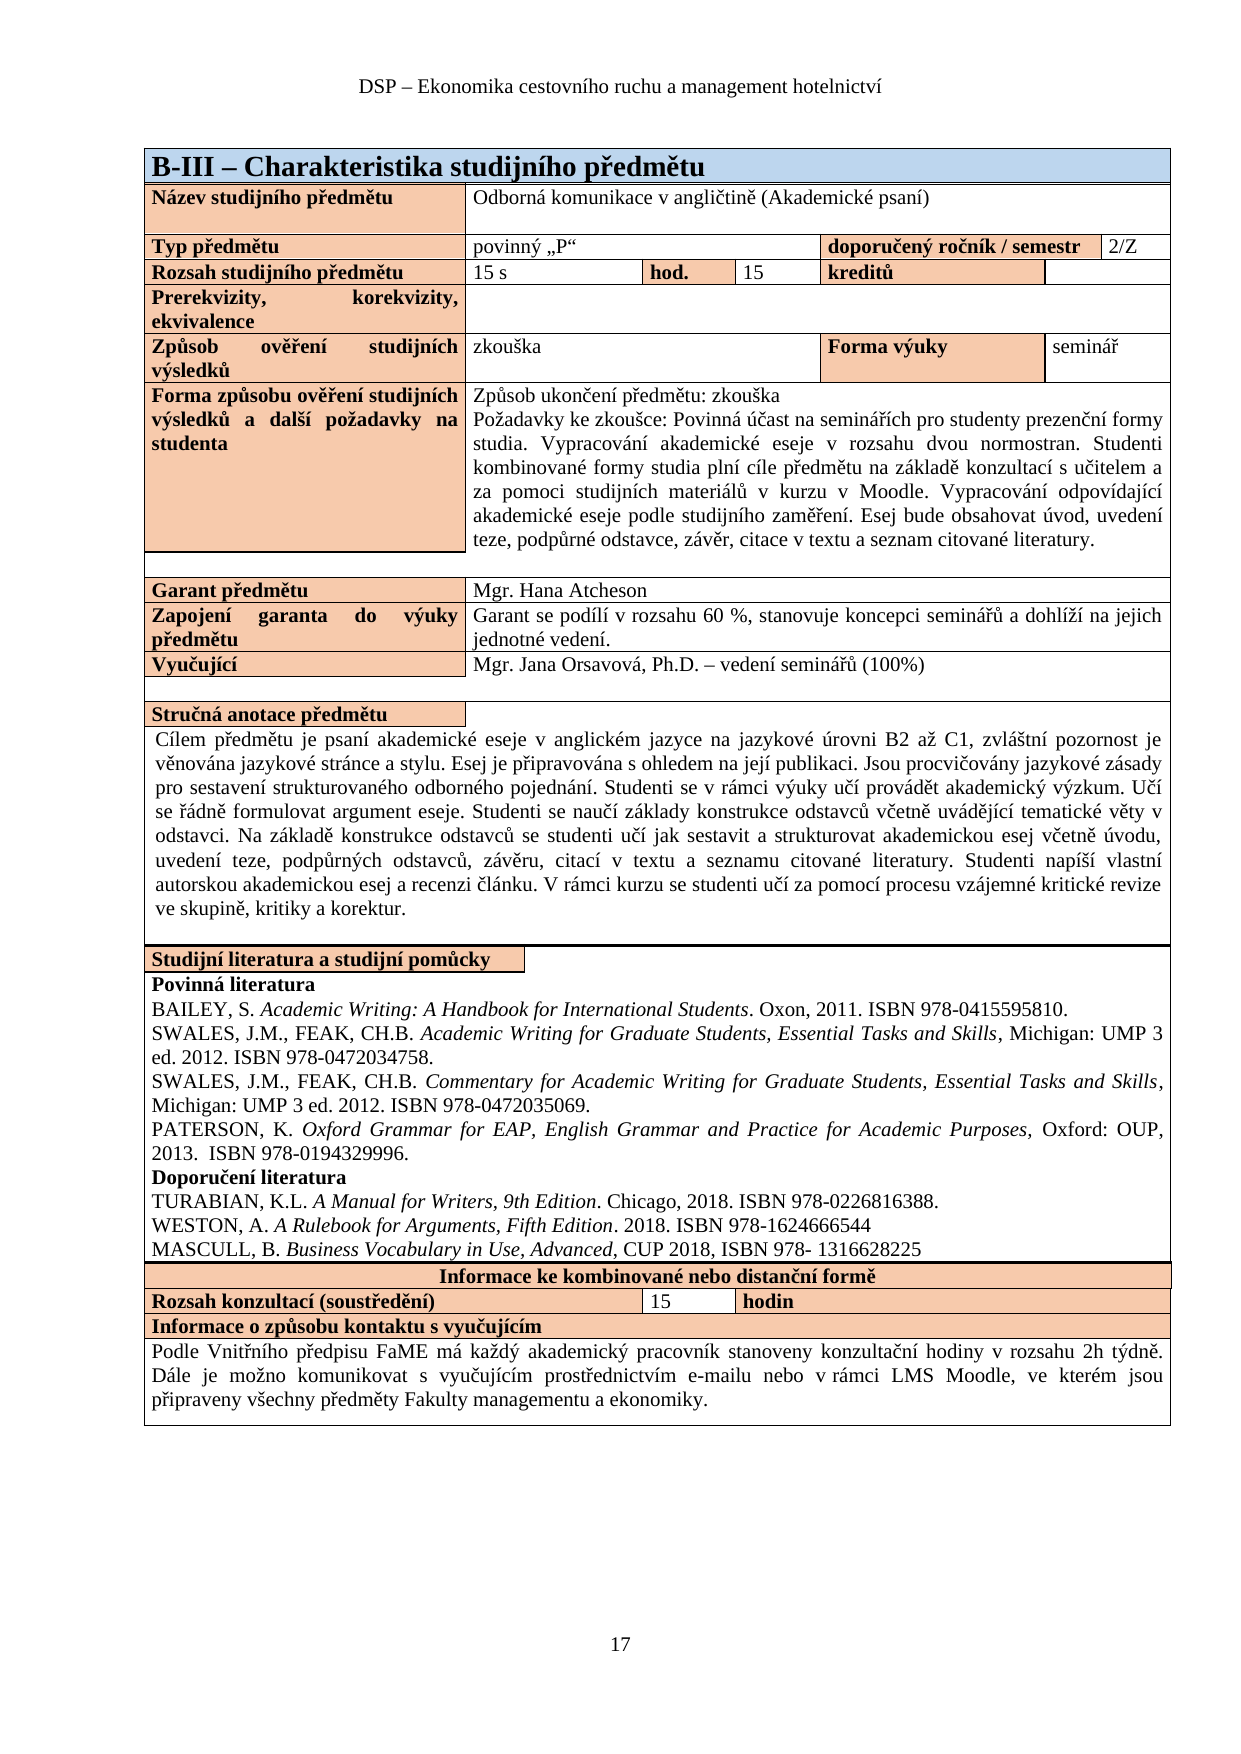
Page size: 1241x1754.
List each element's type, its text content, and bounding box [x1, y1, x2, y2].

table_cell Zapojení garanta do výuky předmětu [145, 603, 465, 651]
table_cell kreditů [821, 260, 1044, 284]
table_cell 15 [643, 1289, 735, 1313]
table_cell hodin [736, 1289, 1170, 1313]
table_cell Typ předmětu [145, 235, 465, 258]
table_cell 15 [736, 260, 820, 284]
table_cell seminář [1046, 334, 1170, 382]
table_cell Název studijního předmětu [145, 185, 465, 233]
table_cell Odborná komunikace v angličtině (Akademické psaní) [466, 185, 1170, 233]
table_cell povinný „P“ [466, 235, 820, 258]
table_cell Informace ke kombinované nebo distanční formě [145, 1264, 1171, 1288]
table_cell Garant předmětu [145, 578, 465, 602]
table_cell Cílem předmětu je psaní akademické eseje v anglickém jazyce na jazykové úrovni B2 až C1, zvláštní pozornost je věnována jazykové stránce a stylu. Esej je připravována s ohledem na její publikaci. Jsou procvičovány jazykové zásady pro sestavení strukturovaného odborného pojednání. Studenti se v rámci výuky učí provádět akademický výzkum. Učí se řádně formulovat argument eseje. Studenti se naučí základy konstrukce odstavců včetně uvádějící tematické věty v odstavci. Na základě konstrukce odstavců se studenti učí jak sestavit a strukturovat akademickou esej včetně úvodu, uvedení teze, podpůrných odstavců, závěru, citací v textu a seznamu citované literatury. Studenti napíší vlastní autorskou akademickou esej a recenzi článku. V rámci kurzu se studenti učí za pomocí procesu vzájemné kritické revize ve skupině, kritiky a korektur. [145, 726, 1170, 944]
table_cell zkouška [466, 334, 820, 382]
table_cell [145, 676, 1170, 701]
table_cell Podle Vnitřního předpisu FaME má každý akademický pracovník stanoveny konzultační hodiny v rozsahu 2h týdně. Dále je možno komunikovat s vyučujícím prostřednictvím e-mailu nebo v rámci LMS Moodle, ve kterém jsou připraveny všechny předměty Fakulty managementu a ekonomiky. [145, 1339, 1170, 1425]
table_cell Studijní literatura a studijní pomůcky [145, 947, 524, 971]
table_header B-III – Charakteristika studijního předmětu [145, 149, 1170, 182]
table_cell Mgr. Hana Atcheson [466, 578, 1170, 602]
table_cell 2/Z [1102, 235, 1170, 258]
table_cell Rozsah studijního předmětu [145, 260, 465, 284]
table_cell [466, 702, 1170, 726]
table_cell [1046, 260, 1170, 284]
table_cell Forma výuky [821, 334, 1044, 382]
table_cell Forma způsobu ověření studijních výsledků a další požadavky na studenta [145, 383, 465, 551]
table_cell Stručná anotace předmětu [145, 702, 465, 726]
table_cell Způsob ověření studijních výsledků [145, 334, 465, 382]
table_cell [145, 551, 1170, 577]
table_cell Způsob ukončení předmětu: zkouška Požadavky ke zkoušce: Povinná účast na seminářích pro studenty prezenční formy studia. Vypracování akademické eseje v rozsahu dvou normostran. Studenti kombinované formy studia plní cíle předmětu na základě konzultací s učitelem a za pomoci studijních materiálů v kurzu v Moodle. Vypracování odpovídající akademické eseje podle studijního zaměření. Esej bude obsahovat úvod, uvedení teze, podpůrné odstavce, závěr, citace v textu a seznam citované literatury. [466, 383, 1170, 551]
table_cell Prerekvizity, korekvizity, ekvivalence [145, 285, 465, 333]
table_cell hod. [643, 260, 735, 284]
table_cell Vyučující [145, 652, 465, 676]
table_cell Rozsah konzultací (soustředění) [145, 1289, 642, 1313]
table_cell doporučený ročník / semestr [821, 235, 1101, 258]
table_cell Garant se podílí v rozsahu 60 %, stanovuje koncepci seminářů a dohlíží na jejich jednotné vedení. [466, 603, 1170, 651]
table_cell Povinná literatura BAILEY, S. Academic Writing: A Handbook for International Students. Oxon, 2011. ISBN 978-0415595810. SWALES, J.M., FEAK, CH.B. Academic Writing for Graduate Students, Essential Tasks and Skills, Michigan: UMP 3 ed. 2012. ISBN 978-0472034758. SWALES, J.M., FEAK, CH.B. Commentary for Academic Writing for Graduate Students, Essential Tasks and Skills, Michigan: UMP 3 ed. 2012. ISBN 978-0472035069. PATERSON, K. Oxford Grammar for EAP, English Grammar and Practice for Academic Purposes, Oxford: OUP, 2013. ISBN 978-0194329996. Doporučení literatura TURABIAN, K.L. A Manual for Writers, 9th Edition. Chicago, 2018. ISBN 978-0226816388. WESTON, A. A Rulebook for Arguments, Fifth Edition. 2018. ISBN 978-1624666544 MASCULL, B. Business Vocabulary in Use, Advanced, CUP 2018, ISBN 978- 1316628225 [145, 971, 1170, 1261]
table_cell [466, 285, 1170, 333]
table_cell Mgr. Jana Orsavová, Ph.D. – vedení seminářů (100%) [466, 652, 1170, 676]
table_cell Informace o způsobu kontaktu s vyučujícím [145, 1314, 1170, 1338]
table_cell 15 s [466, 260, 642, 284]
table_cell [525, 947, 1170, 971]
